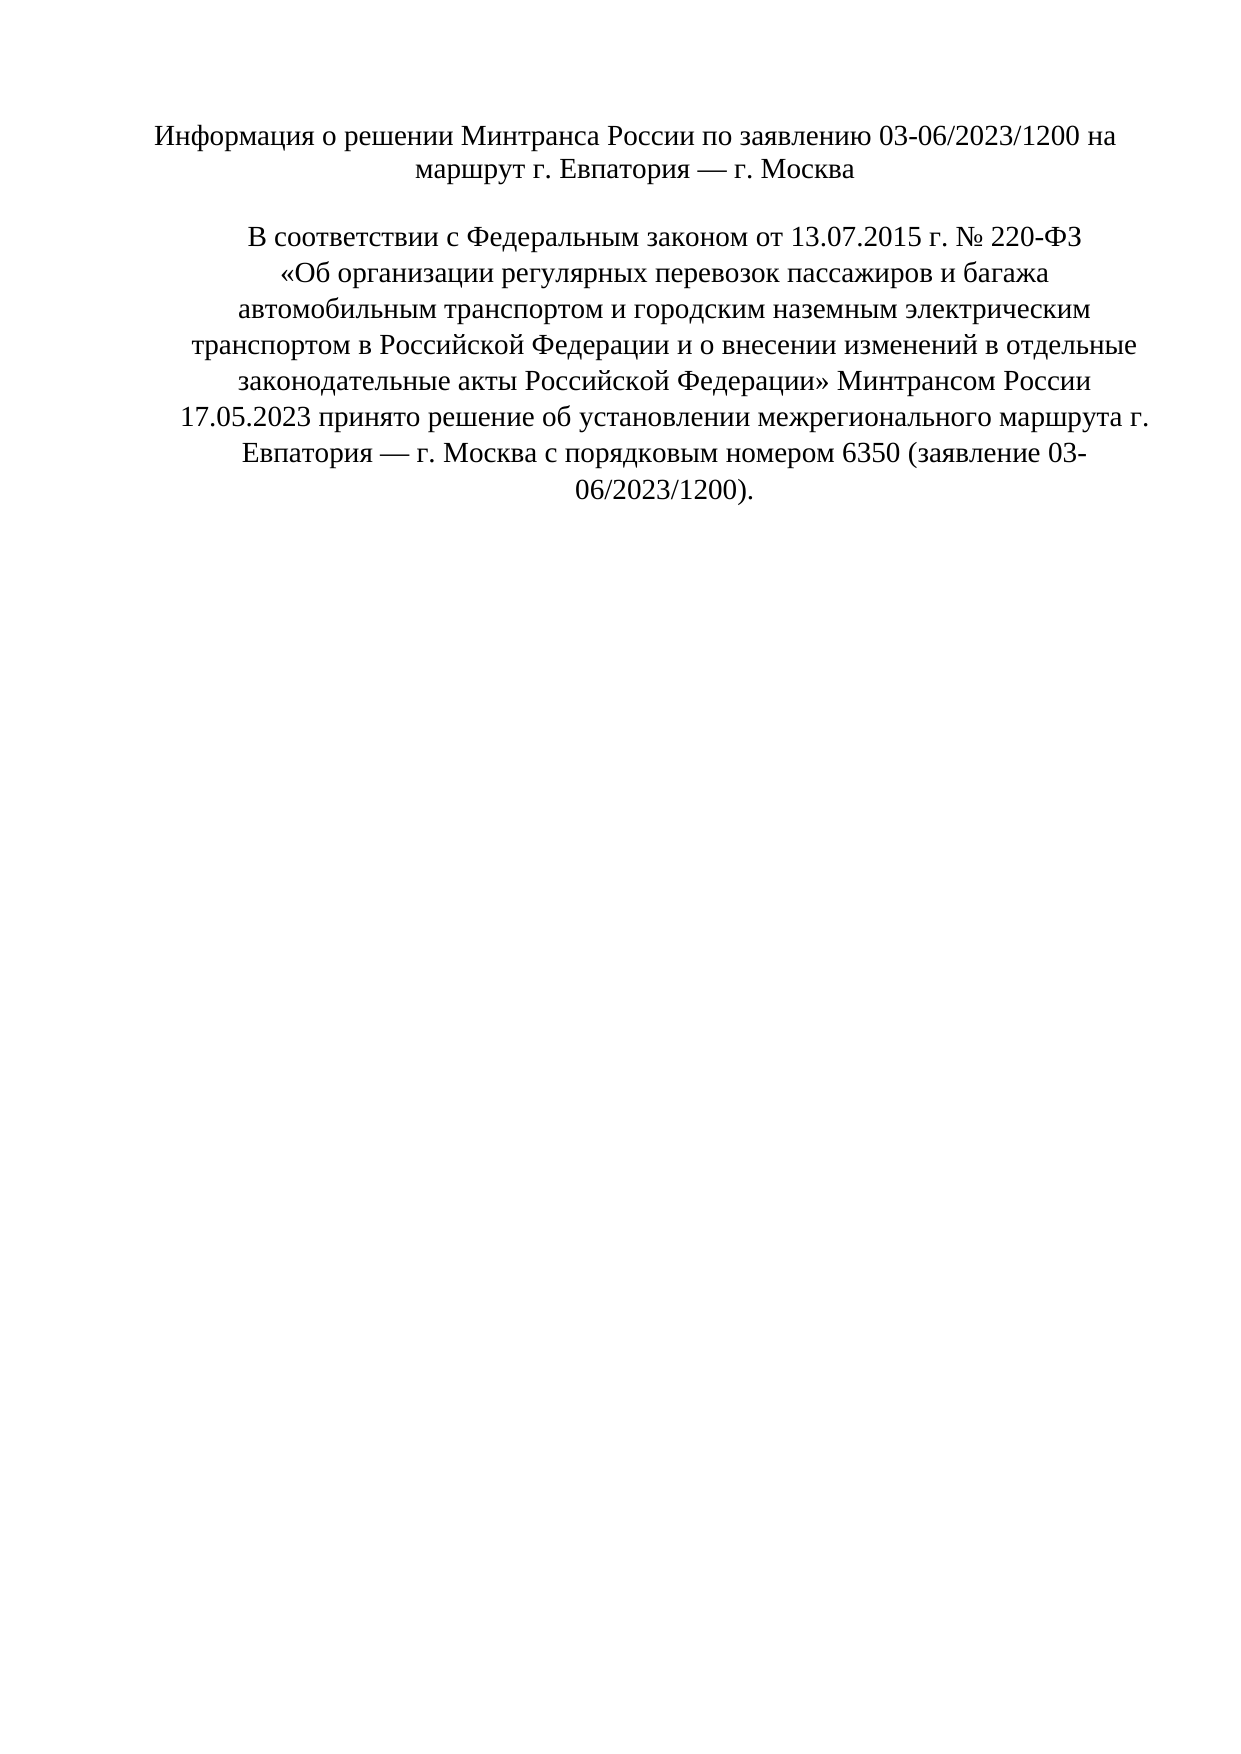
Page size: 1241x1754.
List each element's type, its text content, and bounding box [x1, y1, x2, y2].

text Информация о решении Минтранса России по заявлению 03-06/2023/1200 на маршрут г. Евпатория — г. Москва [118, 118, 1152, 185]
text В соответствии с Федеральным законом от 13.07.2015 г. № 220-ФЗ «Об организации регулярных перевозок пассажиров и багажа автомобильным транспортом и городским наземным электрическим транспортом в Российской Федерации и о внесении изменений в отдельные законодательные акты Российской Федерации» Минтрансом России 17.05.2023 принято решение об установлении межрегионального маршрута г. Евпатория — г. Москва с порядковым номером 6350 (заявление 03-06/2023/1200). [177, 219, 1152, 505]
